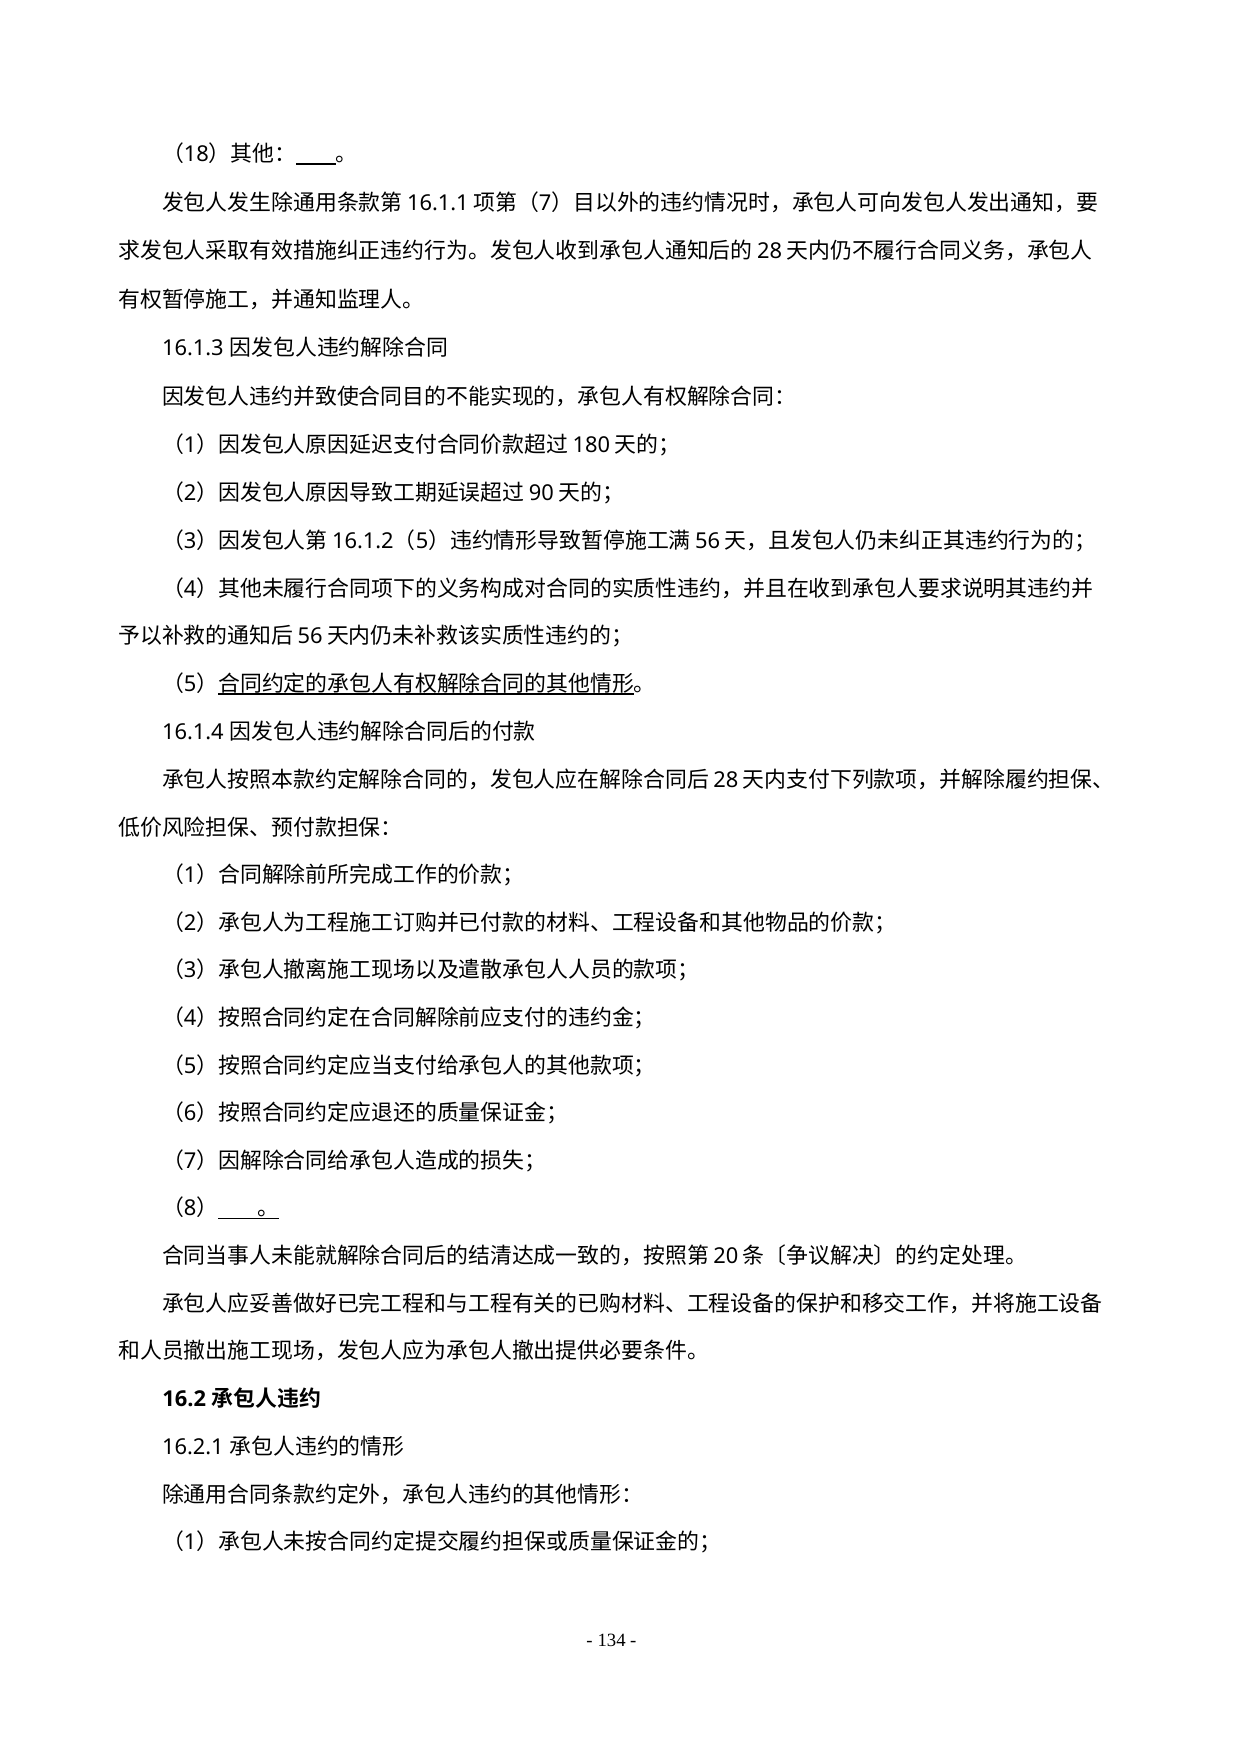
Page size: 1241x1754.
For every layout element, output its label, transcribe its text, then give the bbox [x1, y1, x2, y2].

text （4）按照合同约定在合同解除前应支付的违约金； [118, 1000, 1104, 1032]
text （2）承包人为工程施工订购并已付款的材料、工程设备和其他物品的价款； [118, 905, 1104, 937]
text （3）承包人撤离施工现场以及遣散承包人人员的款项； [118, 952, 1104, 984]
text 发包人发生除通用条款第16.1.1项第（7）目以外的违约情况时，承包人可向发包人发出通知，要求发包人采取有效措施纠正违约行为。发包人收到承包人通知后的28天内仍不履行合同义务，承包人有权暂停施工，并通知监理人。 [118, 184, 1104, 314]
text （7）因解除合同给承包人造成的损失； [118, 1143, 1104, 1174]
text （3）因发包人第16.1.2（5）违约情形导致暂停施工满56天，且发包人仍未纠正其违约行为的； [118, 523, 1104, 555]
text （4）其他未履行合同项下的义务构成对合同的实质性违约，并且在收到承包人要求说明其违约并予以补救的通知后56天内仍未补救该实质性违约的； [118, 571, 1104, 650]
text （2）因发包人原因导致工期延误超过90天的； [118, 475, 1104, 507]
text （1）承包人未按合同约定提交履约担保或质量保证金的； [118, 1524, 1104, 1556]
text （8） 。 [118, 1190, 1104, 1222]
text 承包人按照本款约定解除合同的，发包人应在解除合同后28天内支付下列款项，并解除履约担保、低价风险担保、预付款担保： [118, 762, 1104, 841]
text 合同当事人未能就解除合同后的结清达成一致的，按照第20条〔争议解决〕的约定处理。 [118, 1238, 1104, 1270]
text （5）合同约定的承包人有权解除合同的其他情形。 [118, 666, 1104, 698]
text 16.1.3 因发包人违约解除合同 [118, 330, 1104, 362]
text 因发包人违约并致使合同目的不能实现的，承包人有权解除合同： [118, 378, 1104, 411]
text 除通用合同条款约定外，承包人违约的其他情形： [118, 1477, 1104, 1508]
text （1）因发包人原因延迟支付合同价款超过180天的； [118, 427, 1104, 459]
text 承包人应妥善做好已完工程和与工程有关的已购材料、工程设备的保护和移交工作，并将施工设备和人员撤出施工现场，发包人应为承包人撤出提供必要条件。 [118, 1286, 1104, 1365]
text （1）合同解除前所完成工作的价款； [118, 857, 1104, 889]
text （18）其他： 。 [118, 136, 1104, 168]
text 16.2.1 承包人违约的情形 [118, 1429, 1104, 1461]
subtitle 16.2 承包人违约 [118, 1381, 1104, 1413]
text （6）按照合同约定应退还的质量保证金； [118, 1095, 1104, 1127]
text （5）按照合同约定应当支付给承包人的其他款项； [118, 1048, 1104, 1079]
text 16.1.4 因发包人违约解除合同后的付款 [118, 714, 1104, 746]
